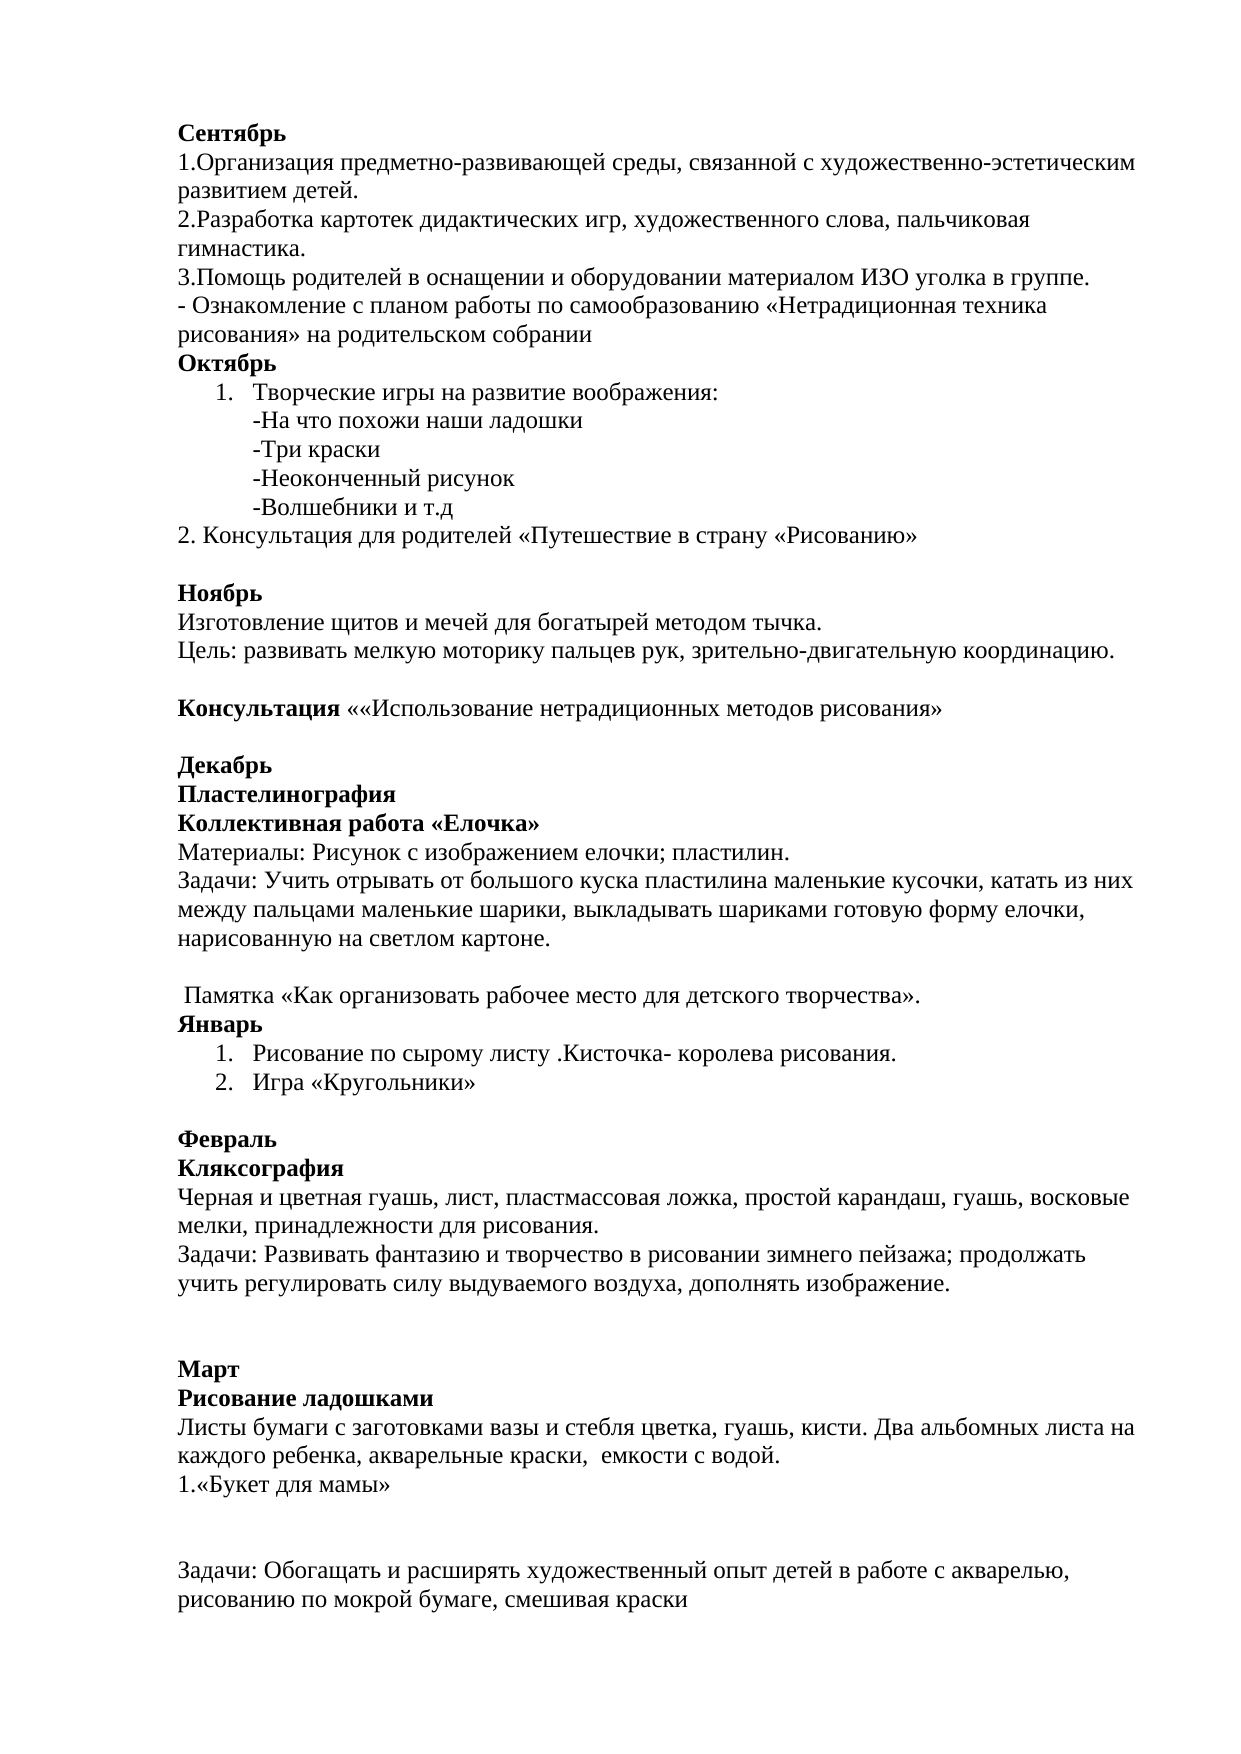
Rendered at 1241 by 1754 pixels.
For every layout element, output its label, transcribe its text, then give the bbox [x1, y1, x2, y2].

text Октябрь [177, 348, 1152, 377]
text Январь [177, 1009, 1152, 1038]
text -На что похожи наши ладошки [252, 406, 1152, 434]
text Задачи: Обогащать и расширять художественный опыт детей в работе с акварелью, рисованию по мокрой бумаге, смешивая краски [177, 1556, 1152, 1613]
text 1.«Букет для мамы» [177, 1469, 1152, 1498]
text Консультация ««Использование нетрадиционных методов рисования» [177, 693, 1152, 722]
text Февраль [177, 1124, 1152, 1153]
text 2. Консультация для родителей «Путешествие в страну «Рисованию» [177, 521, 1152, 549]
text 3.Помощь родителей в оснащении и оборудовании материалом ИЗО уголка в группе. [177, 262, 1152, 291]
text Март [177, 1354, 1152, 1383]
list Игра «Кругольники» [215, 1067, 1152, 1096]
text Памятка «Как организовать рабочее место для детского творчества». [177, 981, 1152, 1009]
text -Неоконченный рисунок [252, 463, 1152, 492]
text -Три краски [252, 434, 1152, 463]
text 1.Организация предметно-развивающей среды, связанной с художественно-эстетическим развитием детей. [177, 147, 1152, 204]
text Цель: развивать мелкую моторику пальцев рук, зрительно-двигательную координацию. [177, 636, 1152, 664]
text Изготовление щитов и мечей для богатырей методом тычка. [177, 607, 1152, 636]
text Ноябрь [177, 578, 1152, 607]
text Декабрь [177, 751, 1152, 779]
text Задачи: Учить отрывать от большого куска пластилина маленькие кусочки, катать из них между пальцами маленькие шарики, выкладывать шариками готовую форму елочки, нарисованную на светлом картоне. [177, 866, 1152, 952]
text Кляксография [177, 1153, 1152, 1182]
list Рисование по сырому листу .Кисточка- королева рисования. [215, 1038, 1152, 1067]
text Сентябрь [177, 118, 1152, 147]
text Рисование ладошками [177, 1383, 1152, 1412]
text Пластелинография [177, 779, 1152, 808]
text Задачи: Развивать фантазию и творчество в рисовании зимнего пейзажа; продолжать учить регулировать силу выдуваемого воздуха, дополнять изображение. [177, 1239, 1152, 1297]
text Коллективная работа «Елочка» [177, 808, 1152, 837]
list Творческие игры на развитие воображения: [215, 377, 1152, 406]
text - Ознакомление с планом работы по самообразованию «Нетрадиционная техника рисования» на родительском собрании [177, 291, 1152, 348]
text Черная и цветная гуашь, лист, пластмассовая ложка, простой карандаш, гуашь, восковые мелки, принадлежности для рисования. [177, 1182, 1152, 1239]
text Материалы: Рисунок с изображением елочки; пластилин. [177, 837, 1152, 866]
text -Волшебники и т.д [252, 492, 1152, 521]
text 2.Разработка картотек дидактических игр, художественного слова, пальчиковая гимнастика. [177, 204, 1152, 262]
text Листы бумаги с заготовками вазы и стебля цветка, гуашь, кисти. Два альбомных листа на каждого ребенка, акварельные краски, емкости с водой. [177, 1412, 1152, 1469]
